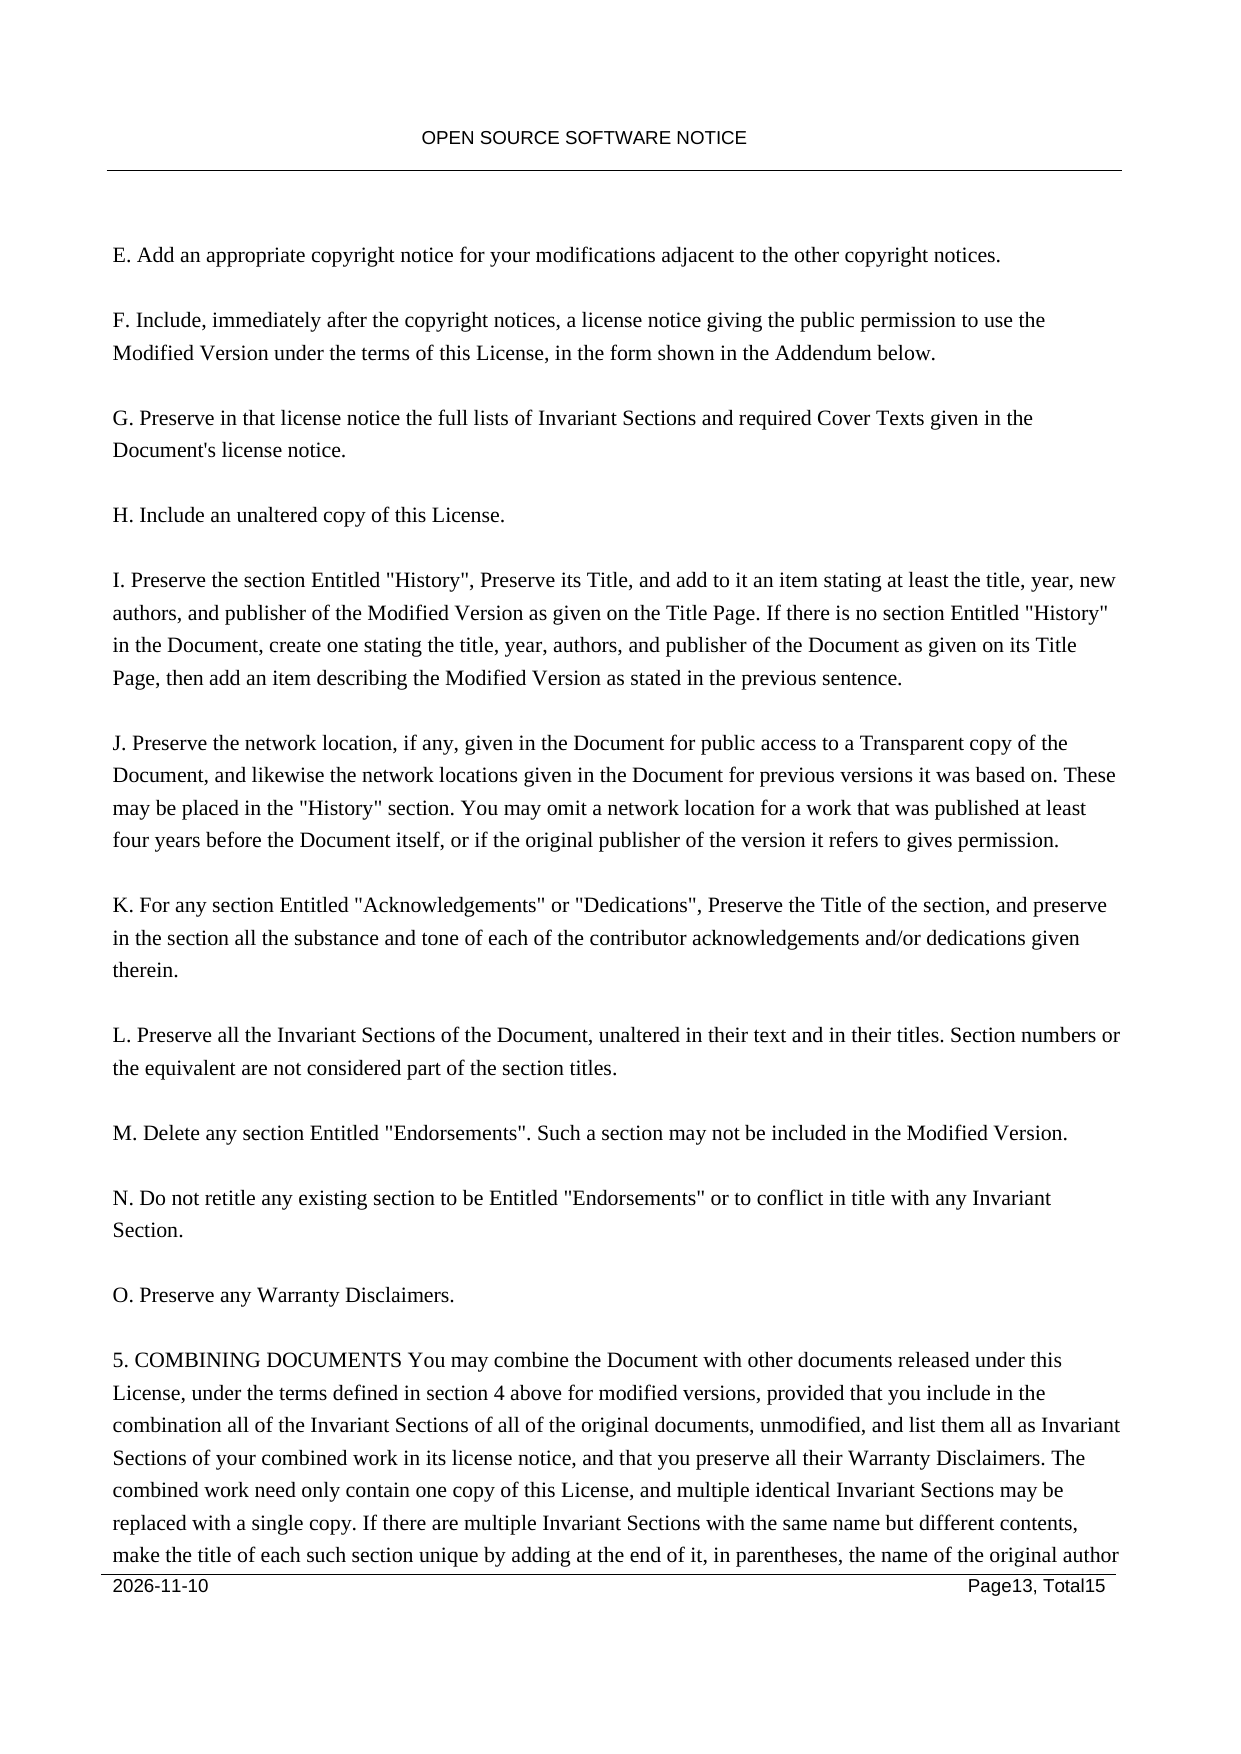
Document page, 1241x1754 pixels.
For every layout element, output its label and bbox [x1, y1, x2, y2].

text [112, 206, 1128, 1571]
